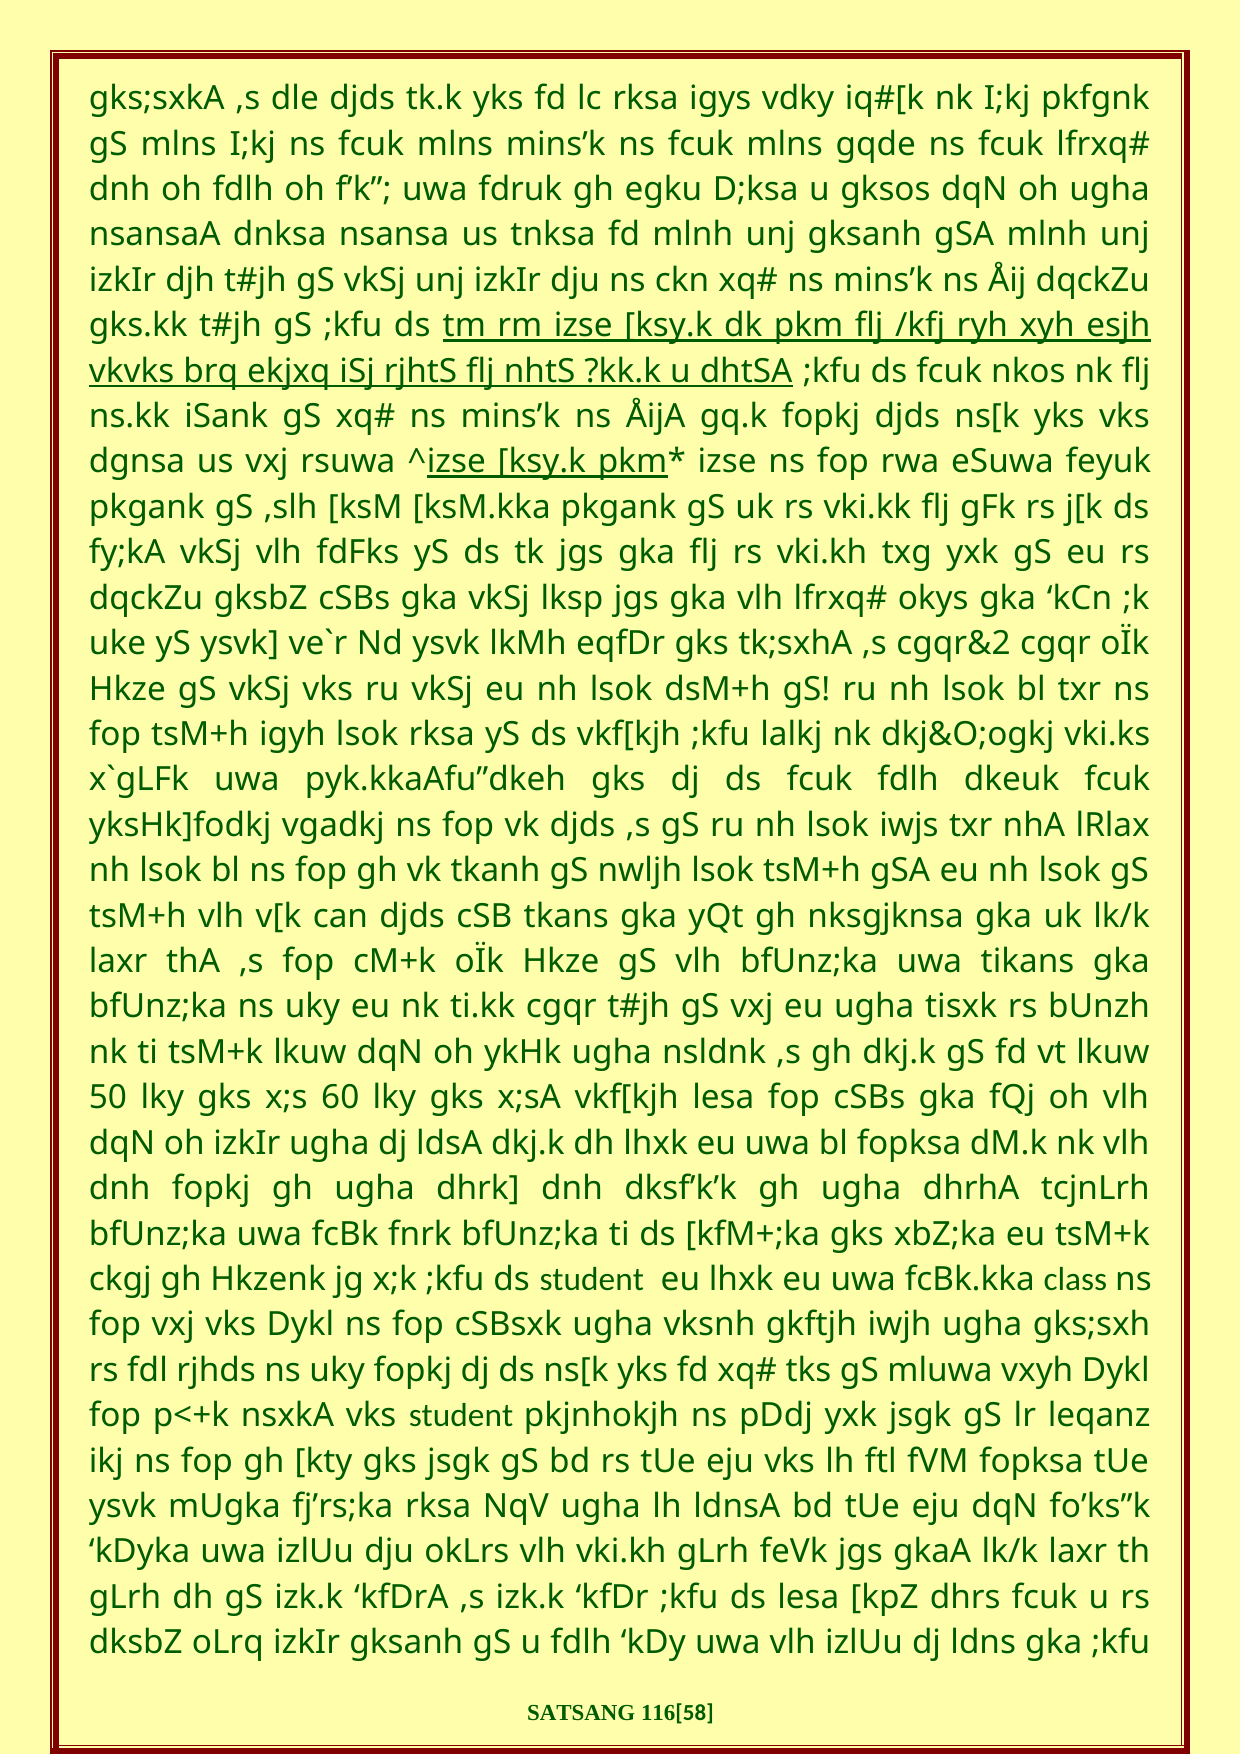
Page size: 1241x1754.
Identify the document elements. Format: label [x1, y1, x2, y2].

text [89, 74, 1152, 1663]
